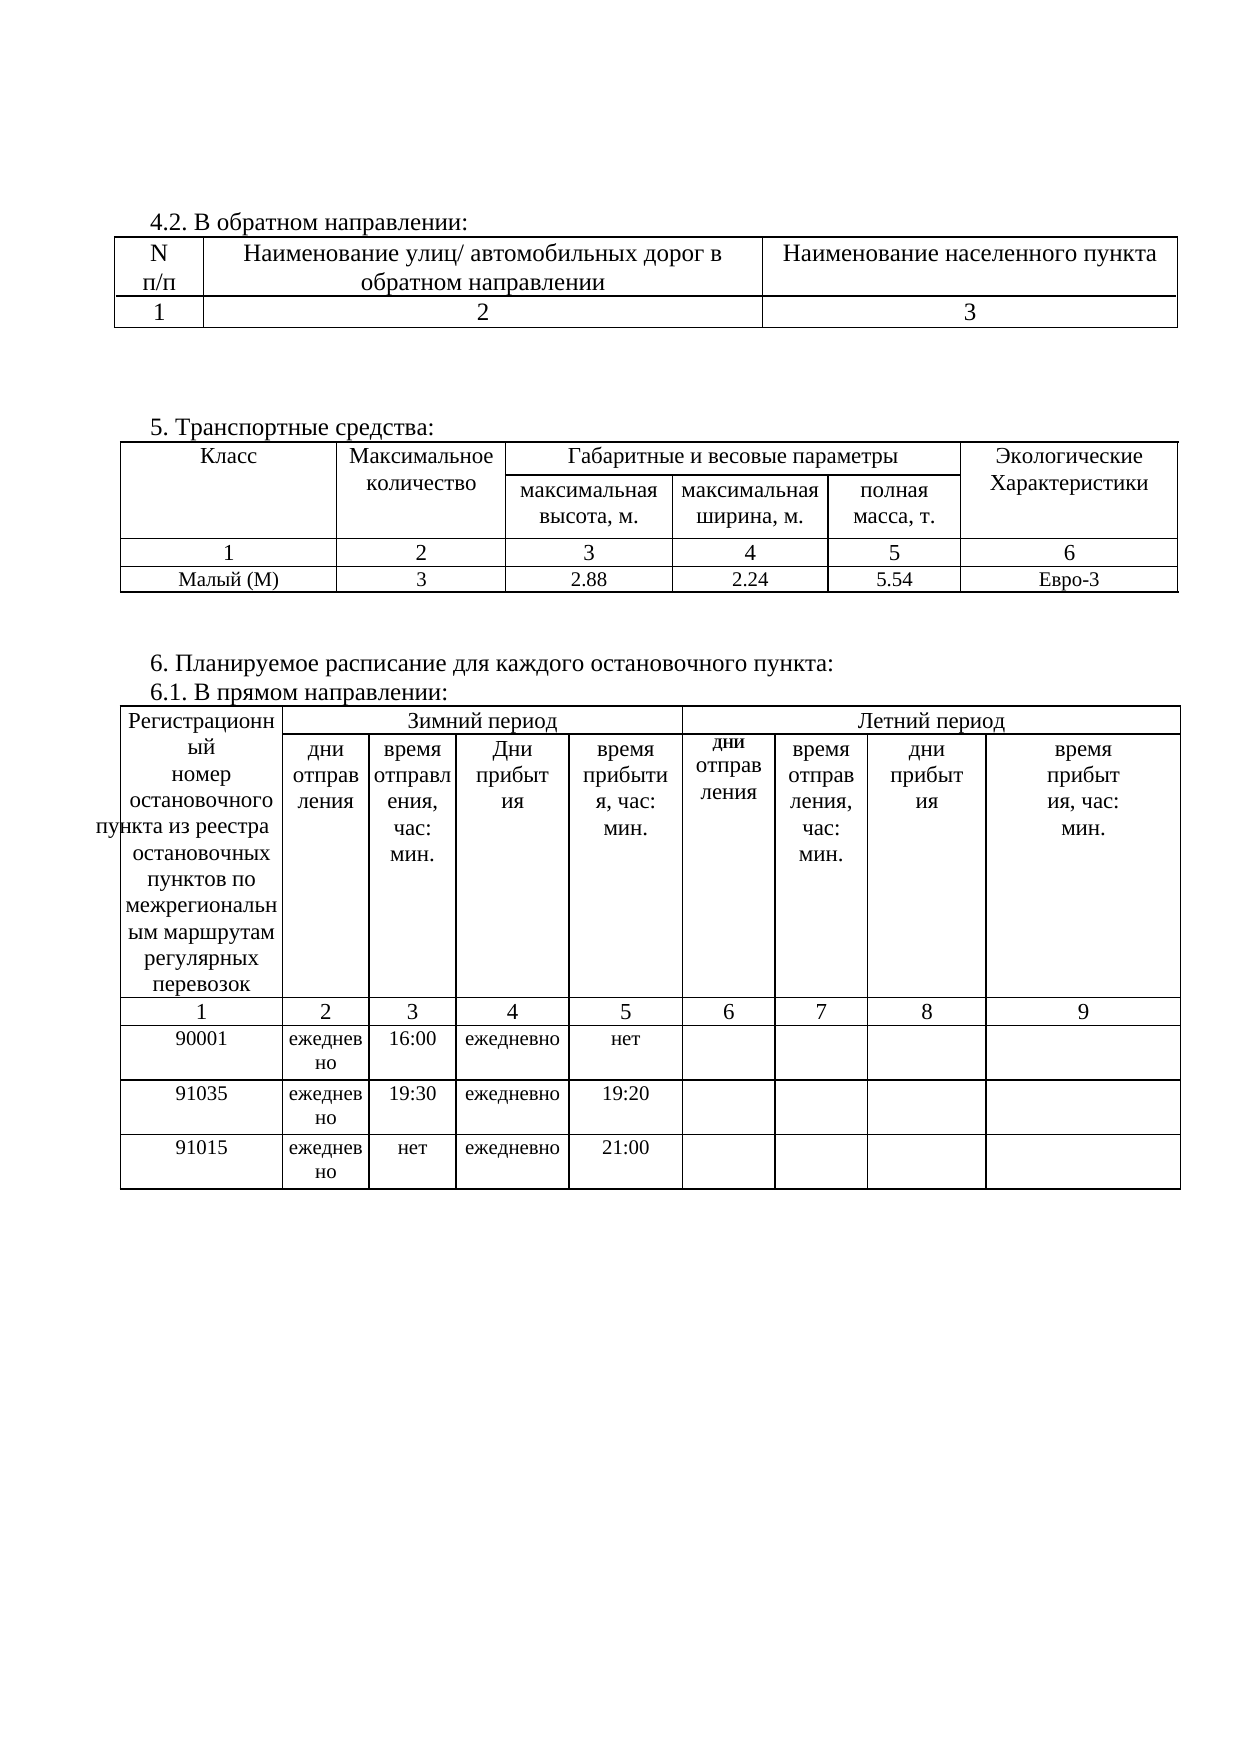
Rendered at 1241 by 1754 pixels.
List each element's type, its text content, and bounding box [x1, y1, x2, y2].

table_cell 6 [961, 539, 1177, 566]
table_cell [868, 1135, 985, 1188]
table_header Класс [121, 443, 336, 538]
table_cell Малый (М) [121, 567, 336, 591]
table_cell [987, 1135, 1180, 1188]
table_cell 19:30 [370, 1081, 455, 1133]
table_cell время отправ ления, час: мин. [776, 735, 867, 997]
table_cell 9 [987, 998, 1180, 1025]
table_cell 6 [683, 998, 774, 1025]
table_cell [776, 1026, 867, 1079]
table_cell 91015 [121, 1135, 282, 1188]
table_cell 3 [506, 539, 672, 566]
table_cell максимальная высота, м. [506, 476, 672, 538]
table_cell полная масса, т. [829, 476, 960, 538]
table_cell ДНИ отправ ления [683, 735, 774, 997]
table_cell 1 [121, 539, 336, 566]
table_cell 1 [121, 998, 282, 1025]
table_cell время прибыт ия, час: мин. [987, 735, 1180, 997]
table_cell [776, 1135, 867, 1188]
table_cell Дни прибыт ия [457, 735, 568, 997]
text 6.1. В прямом направлении: [150, 677, 1090, 705]
table_cell нет [570, 1026, 682, 1079]
table_cell ежедневно [457, 1081, 568, 1133]
table_cell дни прибыт ия [868, 735, 985, 997]
table_header Габаритные и весовые параметры [506, 443, 960, 474]
table_header Максимальное количество [337, 443, 505, 538]
table_cell 5.54 [829, 567, 960, 591]
table_cell [683, 1135, 774, 1188]
table_cell ежедневно [457, 1026, 568, 1079]
table_cell 5 [829, 539, 960, 566]
text 5. Транспортные средства: [150, 412, 1090, 441]
table_cell [683, 1026, 774, 1079]
table_cell 90001 [121, 1026, 282, 1079]
table_cell 3 [370, 998, 455, 1025]
table_cell максимальная ширина, м. [673, 476, 827, 538]
table_header Наименование улиц/ автомобильных дорог в обратном направлении [204, 238, 762, 295]
table_cell 16:00 [370, 1026, 455, 1079]
text 6. Планируемое расписание для каждого остановочного пункта: [150, 648, 1090, 677]
table_cell [868, 1081, 985, 1133]
table_cell дни отправ ления [283, 735, 368, 997]
table_cell 5 [570, 998, 682, 1025]
table_cell ежедневно [283, 1026, 368, 1079]
table_header Летний период [683, 707, 1180, 733]
table_cell 1 [115, 296, 203, 327]
table_header Зимний период [283, 707, 682, 733]
table_cell 3 [337, 567, 505, 591]
table_header Регистрационный номер остановочного пункта из реестра остановочных пунктов по межрегиональным маршрутам регулярных перевозок [121, 707, 282, 997]
table_cell 2 [204, 297, 762, 327]
table_cell 2.24 [673, 567, 827, 591]
table_cell 19:20 [570, 1081, 682, 1133]
table_cell 2 [283, 998, 368, 1025]
table_cell ежедневно [457, 1135, 568, 1188]
table_cell 91035 [121, 1081, 282, 1133]
table_cell ежедневно [283, 1135, 368, 1188]
table_cell ежедневно [283, 1081, 368, 1133]
table_cell [987, 1026, 1180, 1079]
text 4.2. В обратном направлении: [150, 207, 1090, 236]
table_cell [868, 1026, 985, 1079]
table_cell [776, 1081, 867, 1133]
table_cell [987, 1081, 1180, 1133]
table_cell [683, 1081, 774, 1133]
table_cell 3 [763, 295, 1177, 327]
table_cell 7 [776, 998, 867, 1025]
table_header Экологические Характеристики [961, 443, 1177, 538]
table_header N п/п [115, 238, 203, 295]
table_cell 2 [337, 539, 505, 566]
table_cell 8 [868, 998, 985, 1025]
table_cell 4 [457, 998, 568, 1025]
table_cell время прибыти я, час: мин. [570, 735, 682, 997]
table_cell время отправл ения, час: мин. [370, 735, 455, 997]
table_header Наименование населенного пункта [763, 238, 1177, 295]
table_cell 4 [673, 539, 827, 566]
table_cell Евро-3 [961, 567, 1177, 591]
table_cell 21:00 [570, 1135, 682, 1188]
table_cell 2.88 [506, 567, 672, 591]
table_cell нет [370, 1135, 455, 1188]
